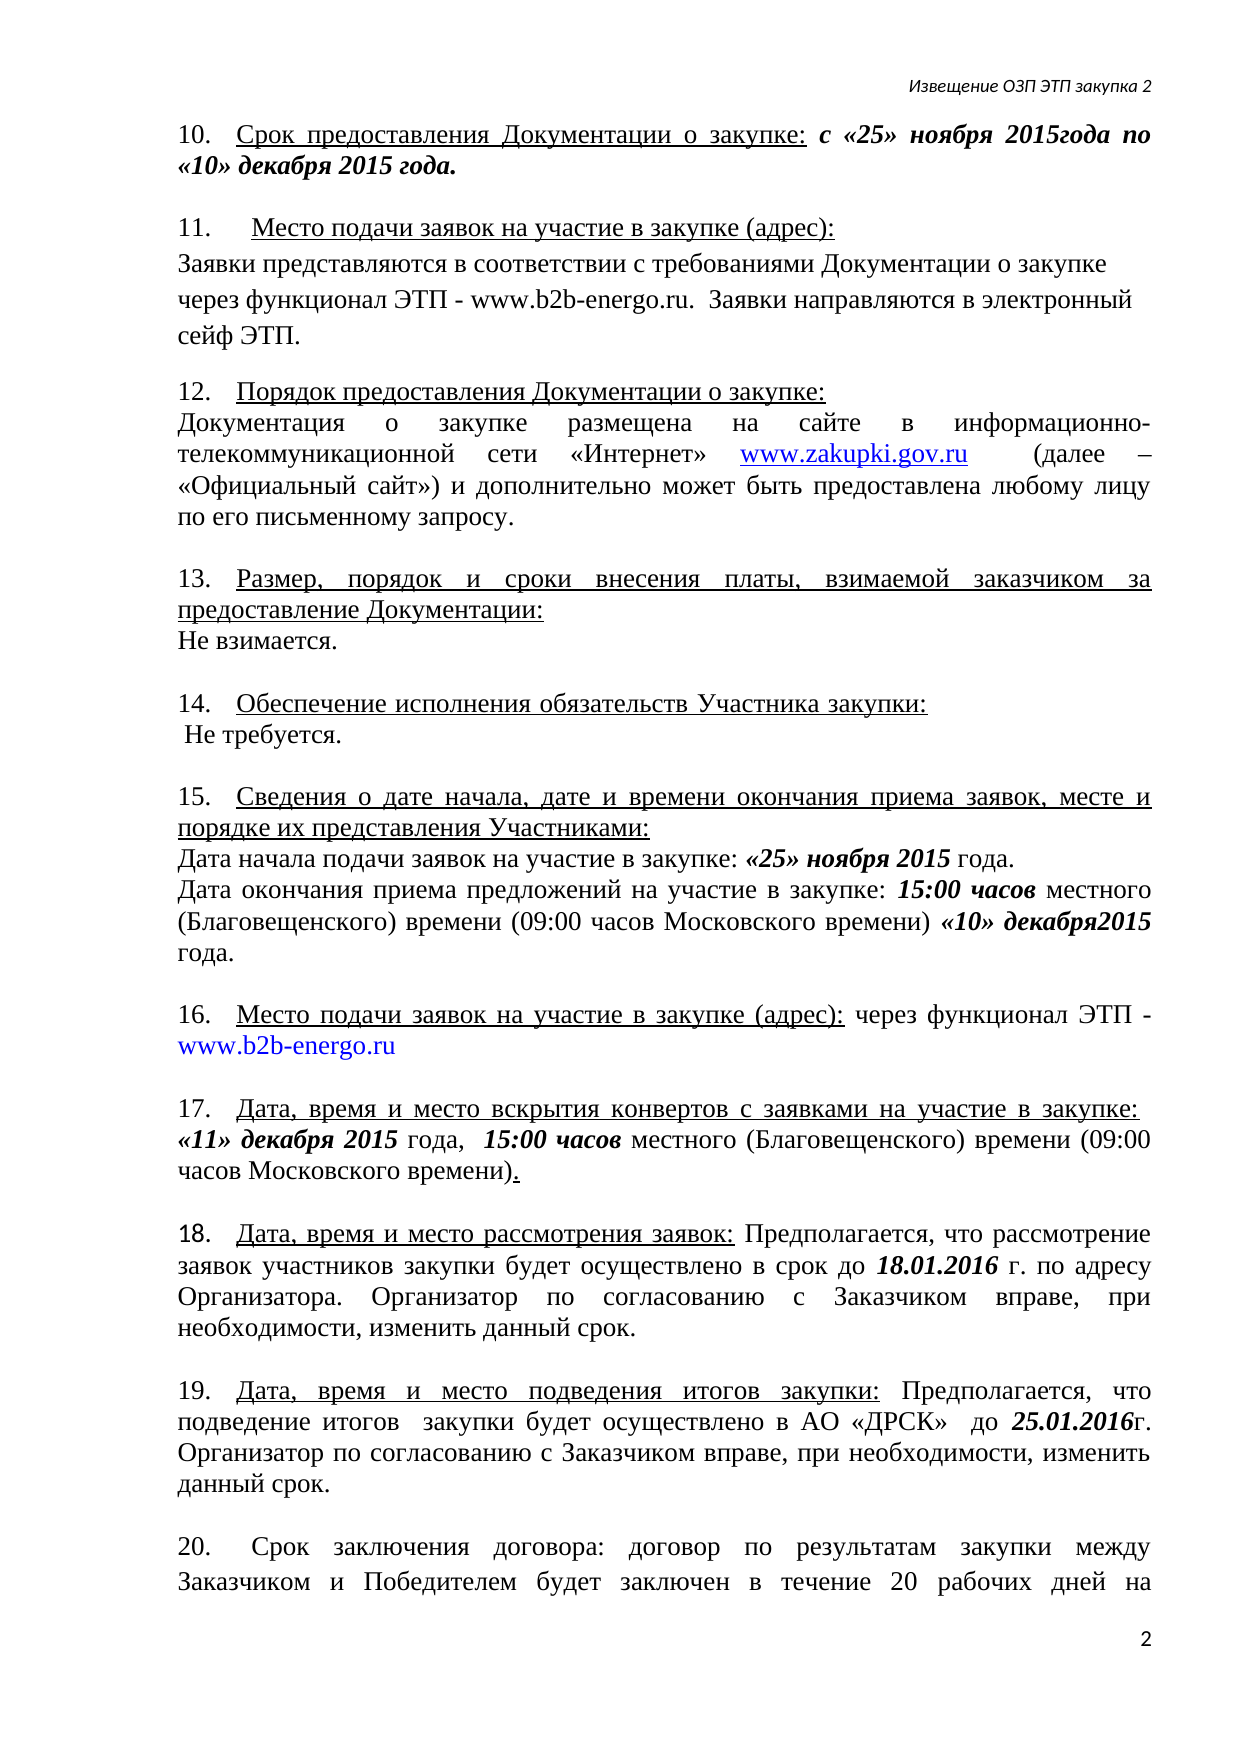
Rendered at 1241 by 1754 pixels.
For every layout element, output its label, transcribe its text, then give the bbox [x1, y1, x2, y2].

list Размер, порядок и сроки внесения платы, взимаемой заказчиком за предоставление Документации: [177, 562, 1152, 624]
list Место подачи заявок на участие в закупке (адрес): через функционал ЭТП - www.b2b-energo.ru [177, 998, 1152, 1061]
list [177, 1529, 1152, 1596]
list Дата начала подачи заявок на участие в закупке: «25» ноября 2015 года. [177, 842, 1152, 874]
list Срок предоставления Документации о закупке: с «25» ноября 2015года по «10» декабря 2015 года. [177, 118, 1152, 180]
list Дата, время и место рассмотрения заявок: Предполагается, что рассмотрение заявок участников закупки будет осуществлено в срок до 18.01.2016 г. по адресу Организатора. Организатор по согласованию с Заказчиком вправе, при необходимости, изменить данный срок. [177, 1216, 1152, 1343]
list Обеспечение исполнения обязательств Участника закупки: Не требуется. [177, 687, 1152, 749]
list Сведения о дате начала, дате и времени окончания приема заявок, месте и порядке их представления Участниками: [177, 780, 1152, 842]
list Не взимается. [177, 624, 1152, 656]
list Заявки представляются в соответствии с требованиями Документации о закупке через функционал ЭТП - www.b2b-energo.ru. Заявки направляются в электронный сейф ЭТП. [177, 247, 1152, 350]
list Дата, время и место вскрытия конвертов с заявками на участие в закупке: «11» декабря 2015 года, 15:00 часов местного (Благовещенского) времени (09:00 часов Московского времени). [177, 1092, 1152, 1185]
list Дата, время и место подведения итогов закупки: Предполагается, что подведение итогов закупки будет осуществлено в АО «ДРСК» до 25.01.2016г. Организатор по согласованию с Заказчиком вправе, при необходимости, изменить данный срок. [177, 1374, 1152, 1498]
list Место подачи заявок на участие в закупке (адрес): [177, 212, 1152, 243]
list Документация о закупке размещена на сайте в информационно-телекоммуникационной сети «Интернет» www.zakupki.gov.ru (далее – «Официальный сайт») и дополнительно может быть предоставлена любому лицу по его письменному запросу. [177, 406, 1152, 531]
list Дата окончания приема предложений на участие в закупке: 15:00 часов местного (Благовещенского) времени (09:00 часов Московского времени) «10» декабря2015 года. [177, 874, 1152, 967]
list Порядок предоставления Документации о закупке: [177, 375, 1152, 406]
